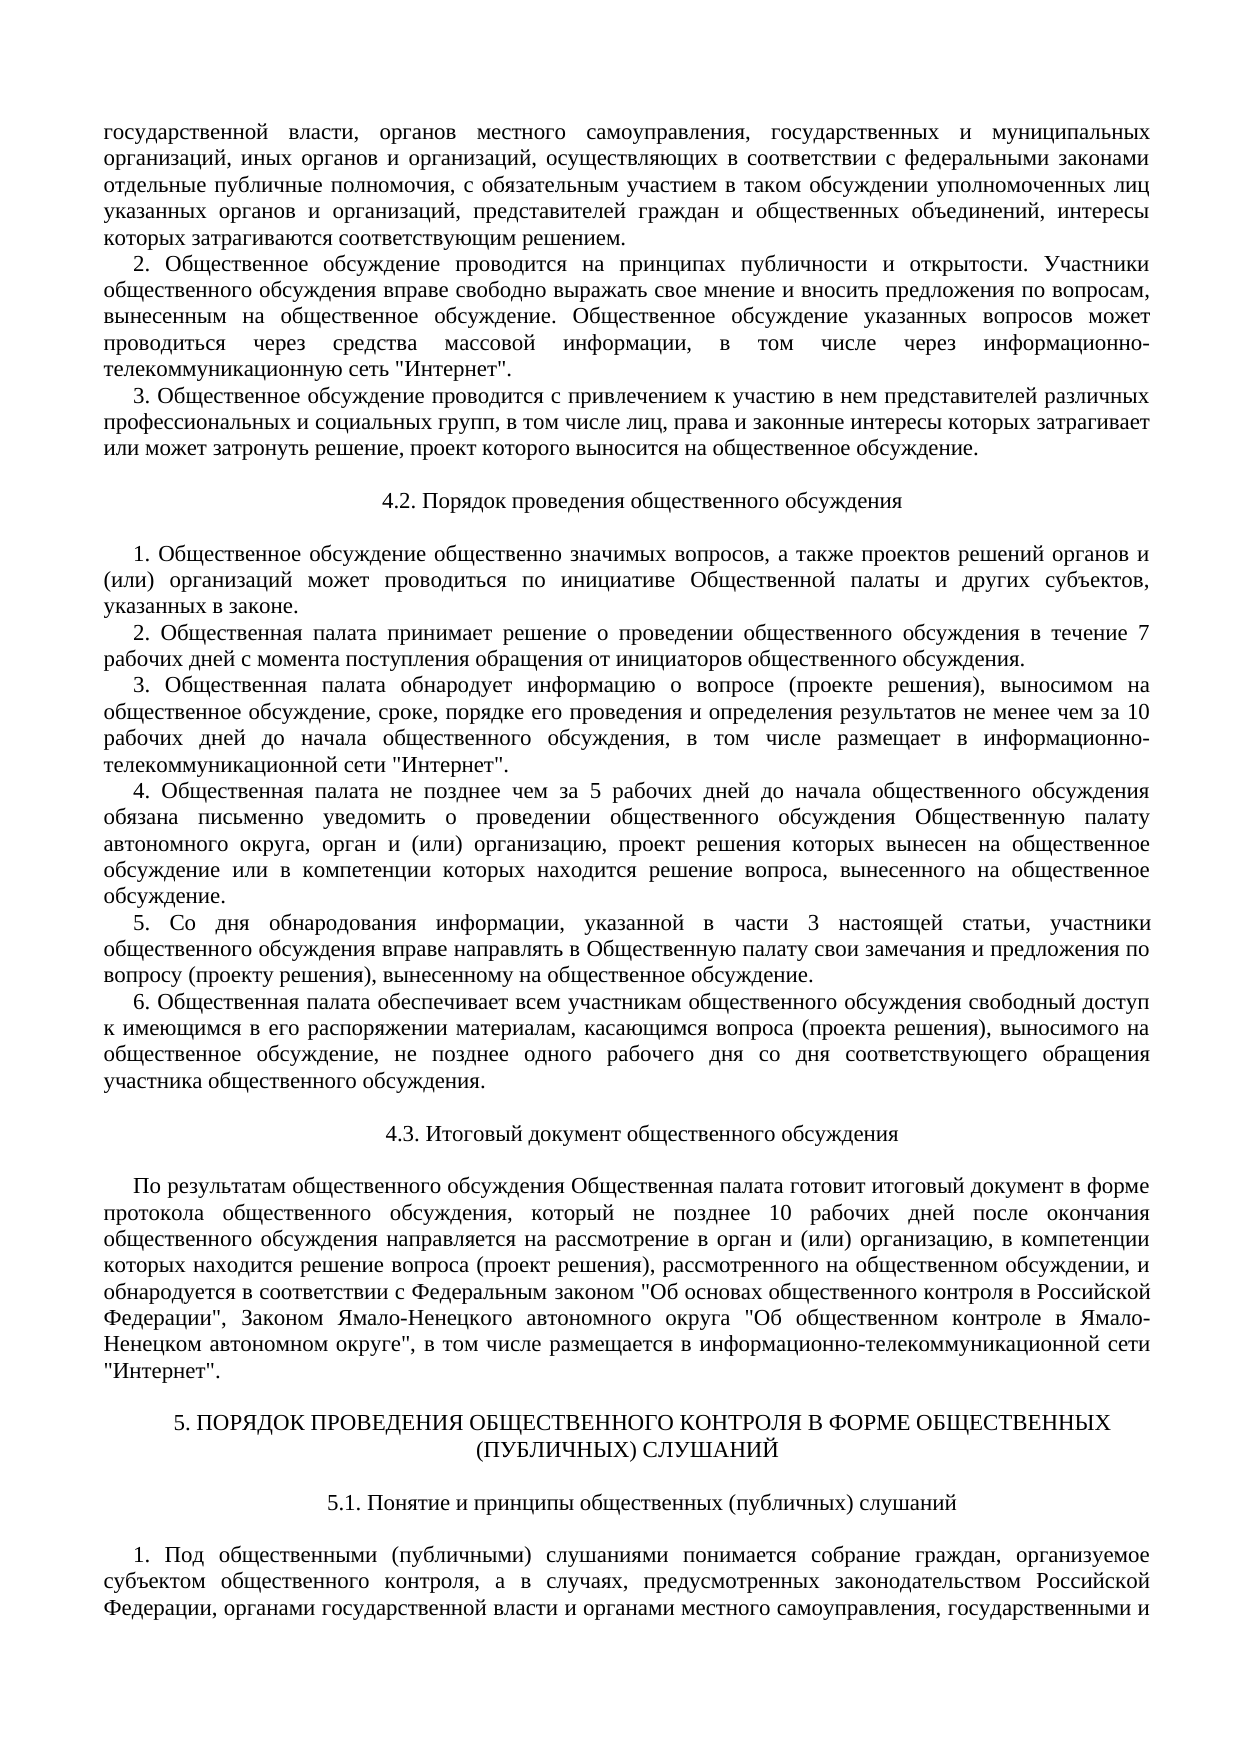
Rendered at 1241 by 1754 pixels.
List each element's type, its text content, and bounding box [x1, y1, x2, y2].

text 2. Общественное обсуждение проводится на принципах публичности и открытости. Участники общественного обсуждения вправе свободно выражать свое мнение и вносить предложения по вопросам, вынесенным на общественное обсуждение. Общественное обсуждение указанных вопросов может проводиться через средства массовой информации, в том числе через информационно-телекоммуникационную сеть "Интернет". [103, 250, 1152, 382]
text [103, 1541, 1152, 1620]
text По результатам общественного обсуждения Общественная палата готовит итоговый документ в форме протокола общественного обсуждения, который не позднее 10 рабочих дней после окончания общественного обсуждения направляется на рассмотрение в орган и (или) организацию, в компетенции которых находится решение вопроса (проект решения), рассмотренного на общественном обсуждении, и обнародуется в соответствии с Федеральным законом "Об основах общественного контроля в Российской Федерации", Законом Ямало-Ненецкого автономного округа "Об общественном контроле в Ямало-Ненецком автономном округе", в том числе размещается в информационно-телекоммуникационной сети "Интернет". [103, 1172, 1152, 1383]
text 5. ПОРЯДОК ПРОВЕДЕНИЯ ОБЩЕСТВЕННОГО КОНТРОЛЯ В ФОРМЕ ОБЩЕСТВЕННЫХ (ПУБЛИЧНЫХ) СЛУШАНИЙ [103, 1409, 1152, 1462]
text 6. Общественная палата обеспечивает всем участникам общественного обсуждения свободный доступ к имеющимся в его распоряжении материалам, касающимся вопроса (проекта решения), выносимого на общественное обсуждение, не позднее одного рабочего дня со дня соответствующего обращения участника общественного обсуждения. [103, 988, 1152, 1093]
text 3. Общественное обсуждение проводится с привлечением к участию в нем представителей различных профессиональных и социальных групп, в том числе лиц, права и законные интересы которых затрагивает или может затронуть решение, проект которого выносится на общественное обсуждение. [103, 382, 1152, 461]
text 1. Общественное обсуждение общественно значимых вопросов, а также проектов решений органов и (или) организаций может проводиться по инициативе Общественной палаты и других субъектов, указанных в законе. [103, 540, 1152, 619]
text 4. Общественная палата не позднее чем за 5 рабочих дней до начала общественного обсуждения обязана письменно уведомить о проведении общественного обсуждения Общественную палату автономного округа, орган и (или) организацию, проект решения которых вынесен на общественное обсуждение или в компетенции которых находится решение вопроса, вынесенного на общественное обсуждение. [103, 777, 1152, 909]
text 3. Общественная палата обнародует информацию о вопросе (проекте решения), выносимом на общественное обсуждение, сроке, порядке его проведения и определения результатов не менее чем за 10 рабочих дней до начала общественного обсуждения, в том числе размещает в информационно-телекоммуникационной сети "Интернет". [103, 672, 1152, 777]
text 5.1. Понятие и принципы общественных (публичных) слушаний [103, 1488, 1152, 1515]
text 5. Со дня обнародования информации, указанной в части 3 настоящей статьи, участники общественного обсуждения вправе направлять в Общественную палату свои замечания и предложения по вопросу (проекту решения), вынесенному на общественное обсуждение. [103, 909, 1152, 988]
text 2. Общественная палата принимает решение о проведении общественного обсуждения в течение 7 рабочих дней с момента поступления обращения от инициаторов общественного обсуждения. [103, 619, 1152, 672]
text 4.2. Порядок проведения общественного обсуждения [103, 487, 1152, 513]
text 4.3. Итоговый документ общественного обсуждения [103, 1119, 1152, 1146]
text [103, 118, 1152, 250]
